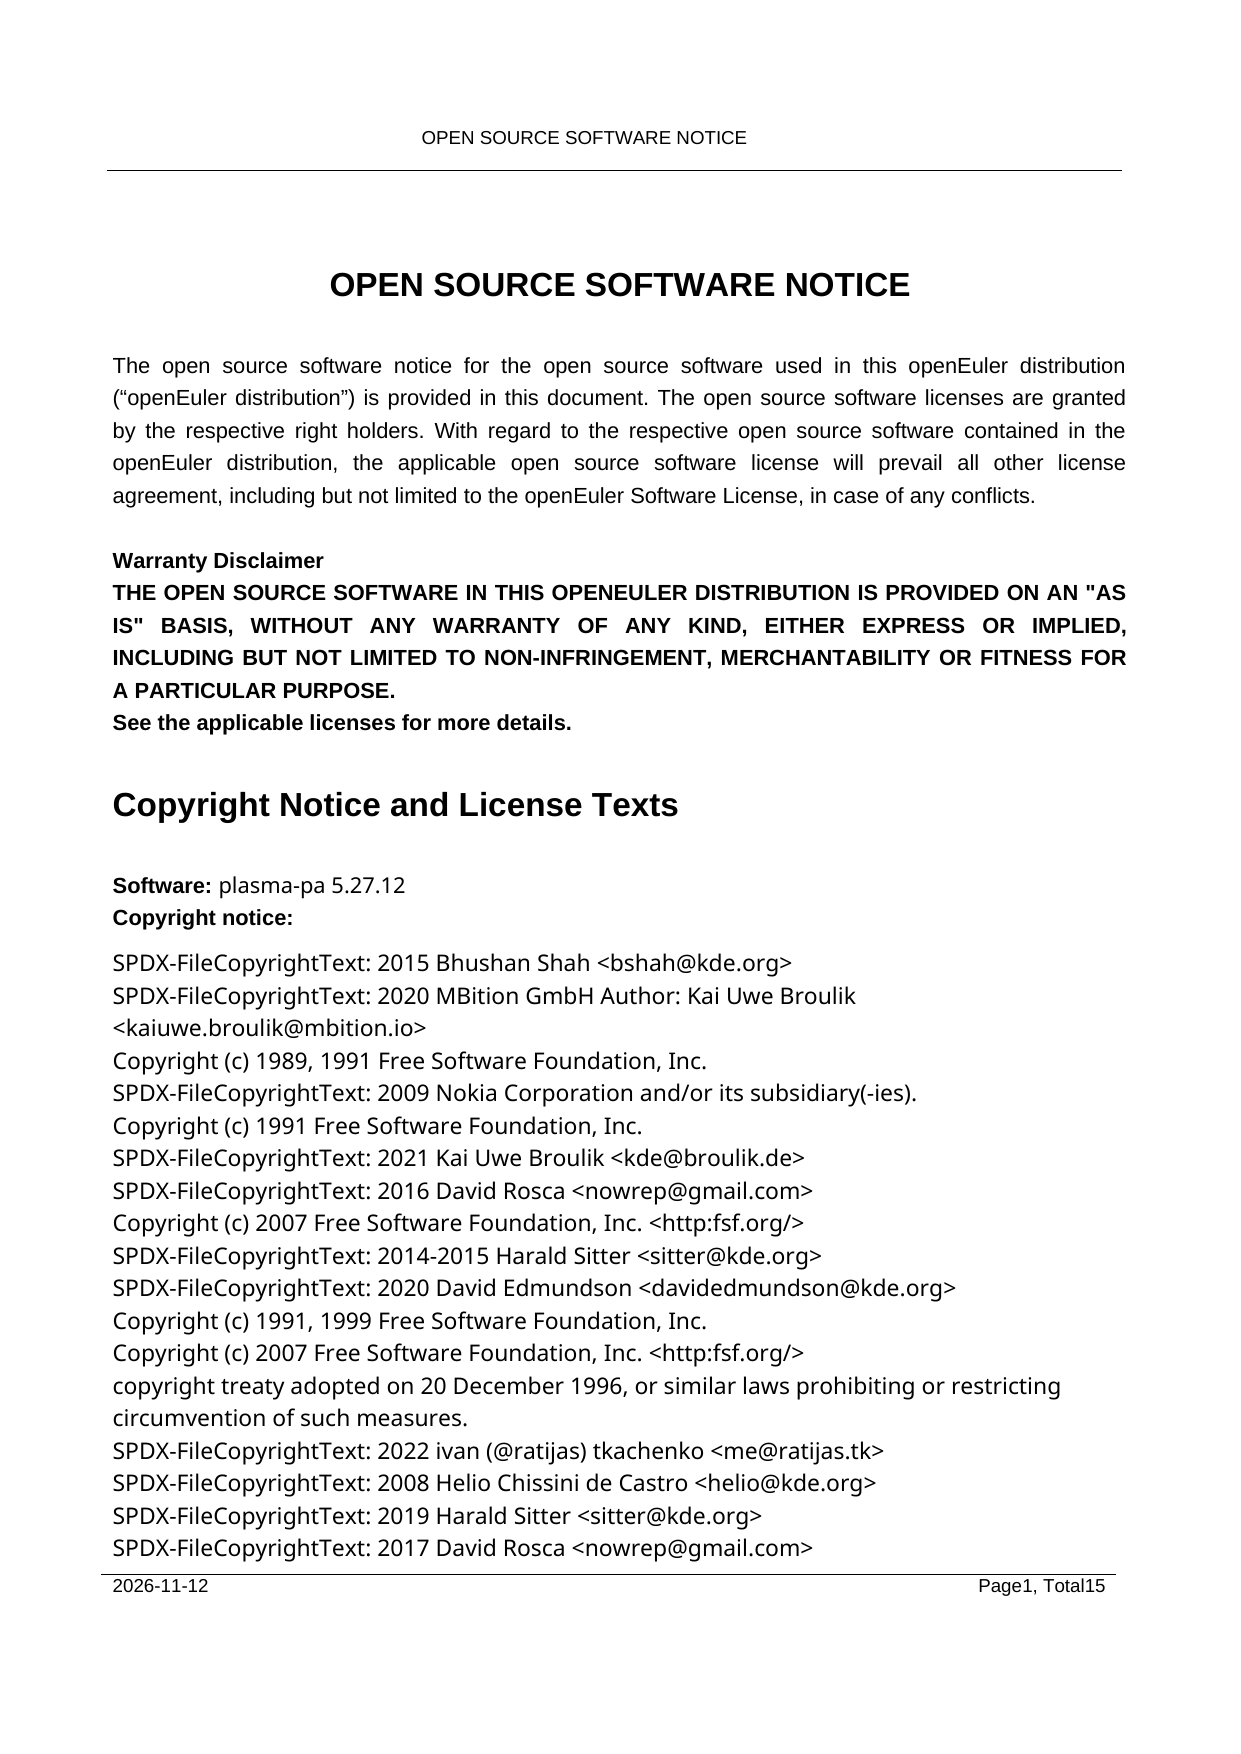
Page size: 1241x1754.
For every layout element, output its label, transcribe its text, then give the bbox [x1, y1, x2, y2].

text THE OPEN SOURCE SOFTWARE IN THIS OPENEULER DISTRIBUTION IS PROVIDED ON AN "AS IS" BASIS, WITHOUT ANY WARRANTY OF ANY KIND, EITHER EXPRESS OR IMPLIED, INCLUDING BUT NOT LIMITED TO NON-INFRINGEMENT, MERCHANTABILITY OR FITNESS FOR A PARTICULAR PURPOSE. See the applicable licenses for more details. [112, 576, 1128, 739]
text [112, 947, 1128, 1564]
text The open source software notice for the open source software used in this openEuler distribution (“openEuler distribution”) is provided in this document. The open source software licenses are granted by the respective right holders. With regard to the respective open source software contained in the openEuler distribution, the applicable open source software license will prevail all other license agreement, including but not limited to the openEuler Software License, in case of any conflicts. [112, 349, 1128, 511]
text Copyright notice: [112, 901, 1128, 934]
text OPEN SOURCE SOFTWARE NOTICE [112, 251, 1128, 316]
text Warranty Disclaimer [112, 544, 1128, 576]
text Copyright Notice and License Texts [112, 771, 1128, 836]
title Software: plasma-pa 5.27.12 [112, 869, 1128, 901]
